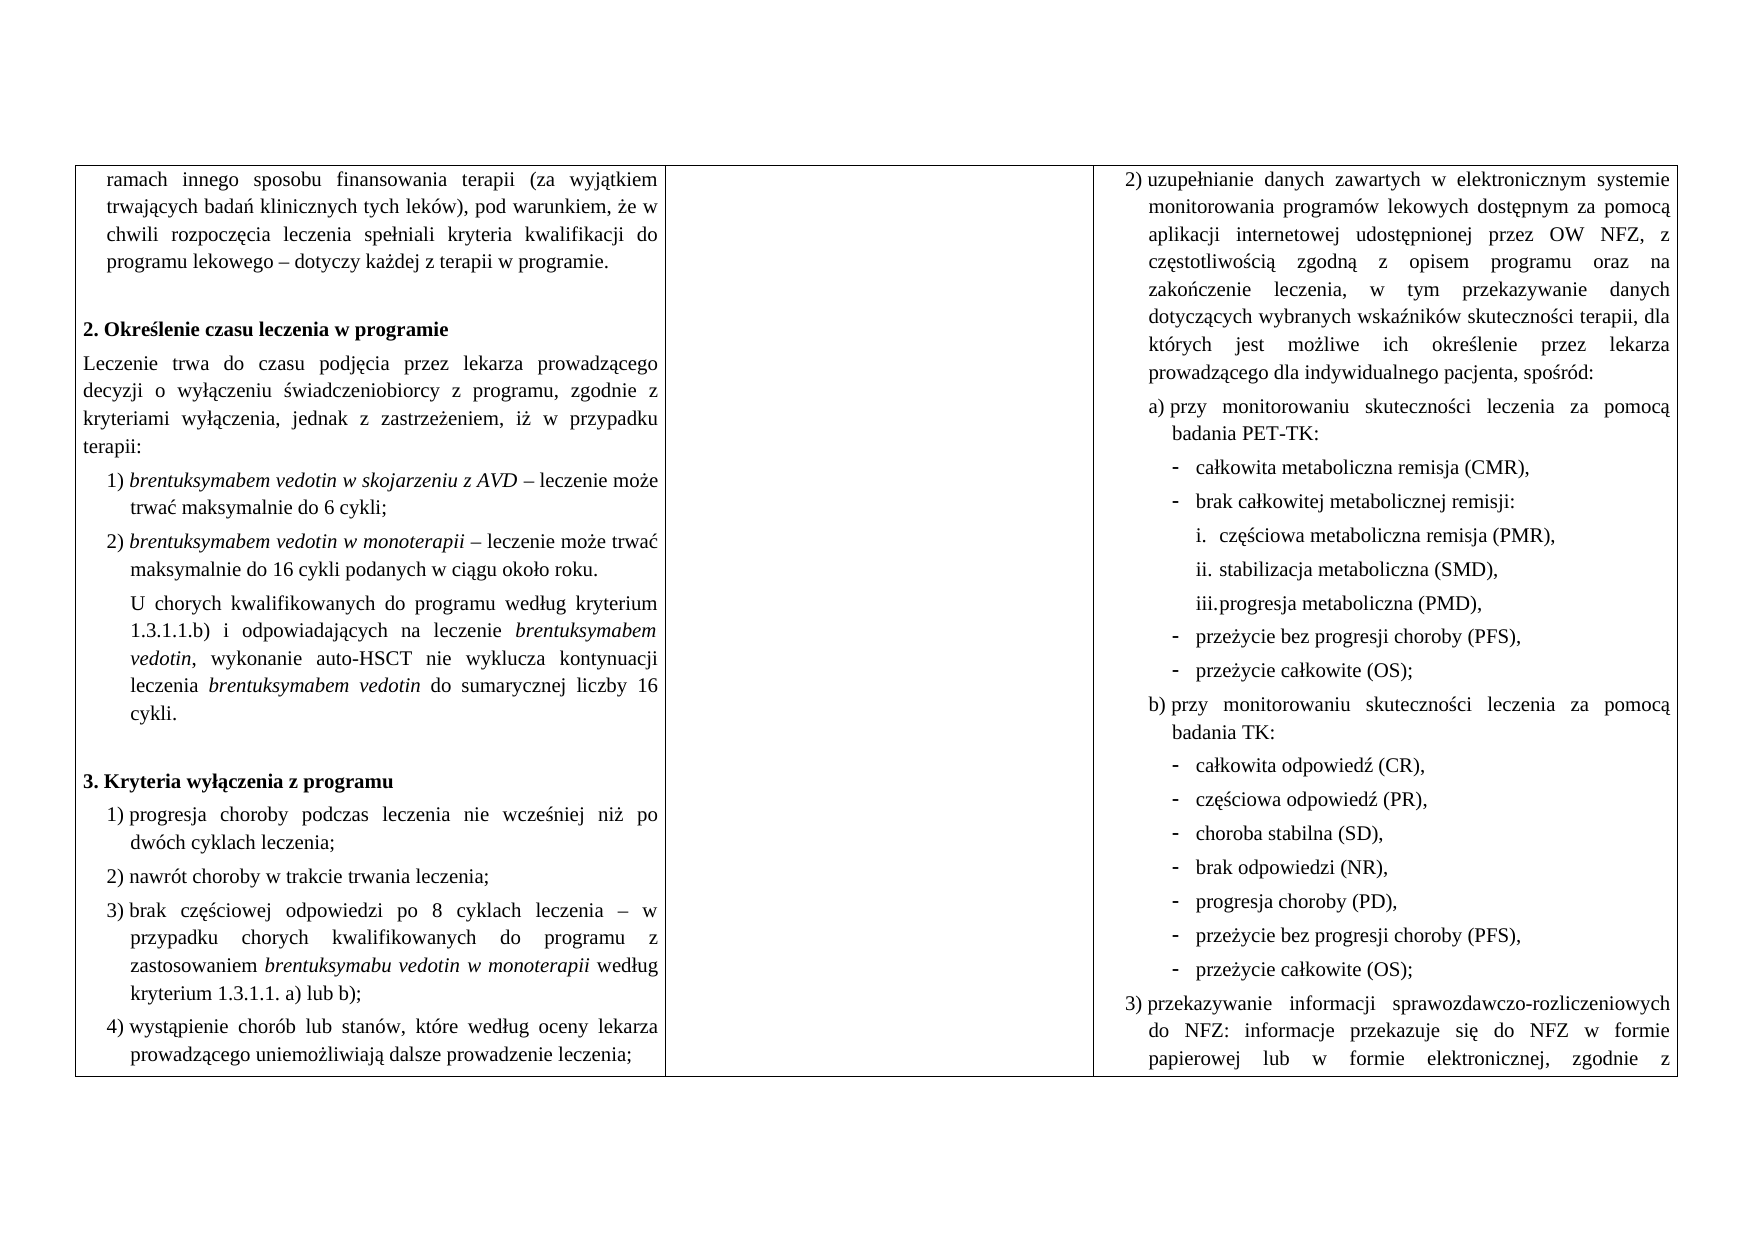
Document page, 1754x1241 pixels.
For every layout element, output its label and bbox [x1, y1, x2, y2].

table_cell [76, 166, 665, 1076]
table_cell [666, 166, 1093, 1076]
table_cell [1094, 166, 1677, 1076]
